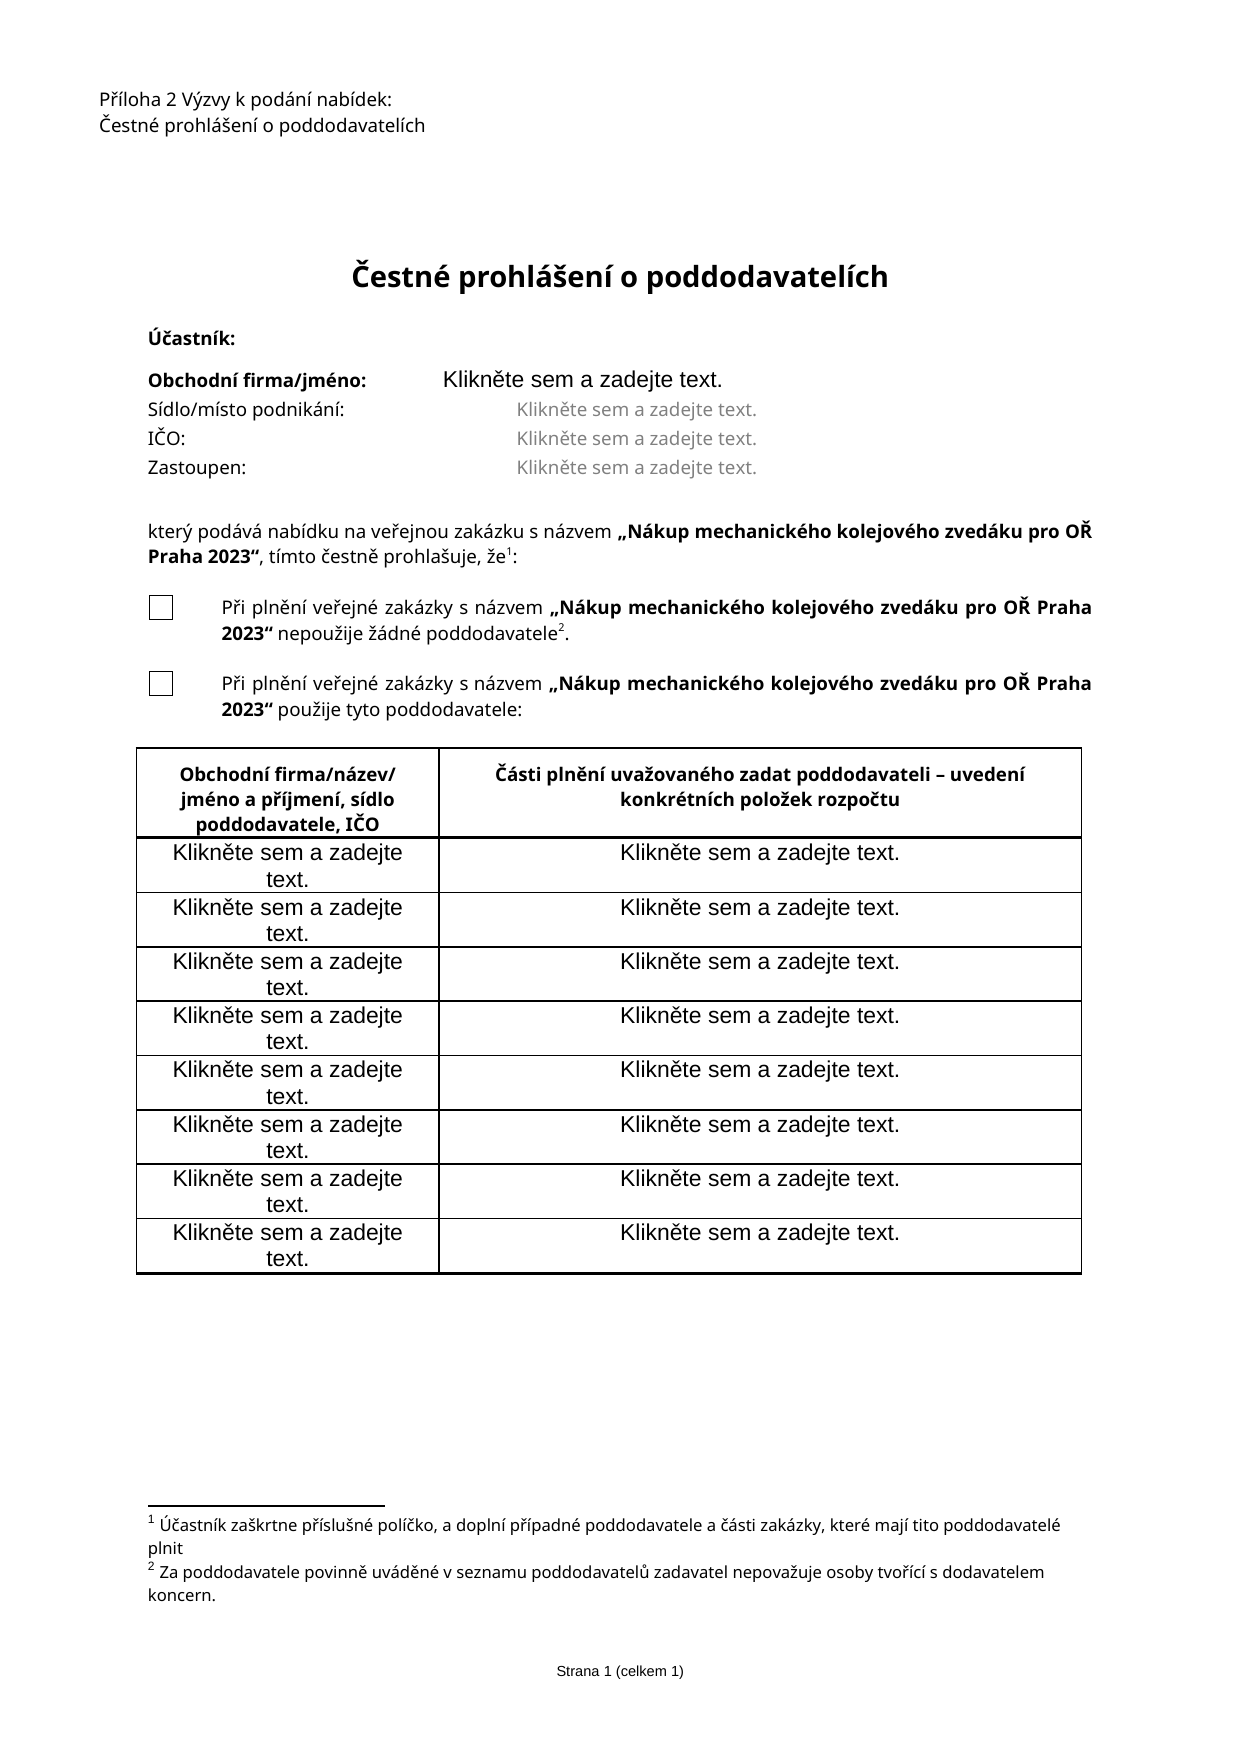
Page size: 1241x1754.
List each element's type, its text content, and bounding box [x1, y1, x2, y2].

text Obchodní firma/jméno: [148, 364, 1093, 393]
text Zastoupen: [148, 451, 1093, 480]
text Při plnění veřejné zakázky s názvem „Nákup mechanického kolejového zvedáku pro OŘ Praha 2023“ použije tyto poddodavatele: [148, 670, 1093, 721]
text Při plnění veřejné zakázky s názvem „Nákup mechanického kolejového zvedáku pro OŘ Praha 2023“ nepoužije žádné poddodavatele. [148, 594, 1093, 645]
table_header Části plnění uvažovaného zadat poddodavateli – uvedení konkrétních položek rozpočtu [440, 749, 1081, 836]
title Čestné prohlášení o poddodavatelích [148, 256, 1093, 296]
table_header Obchodní firma/název/ jméno a příjmení, sídlo poddodavatele, IČO [137, 749, 438, 836]
text Sídlo/místo podnikání: [148, 393, 1093, 422]
text který podává nabídku na veřejnou zakázku s názvem „Nákup mechanického kolejového zvedáku pro OŘ Praha 2023“, tímto čestně prohlašuje, že: [148, 518, 1093, 569]
text Účastník: [148, 321, 1093, 352]
text IČO: [148, 422, 1093, 451]
